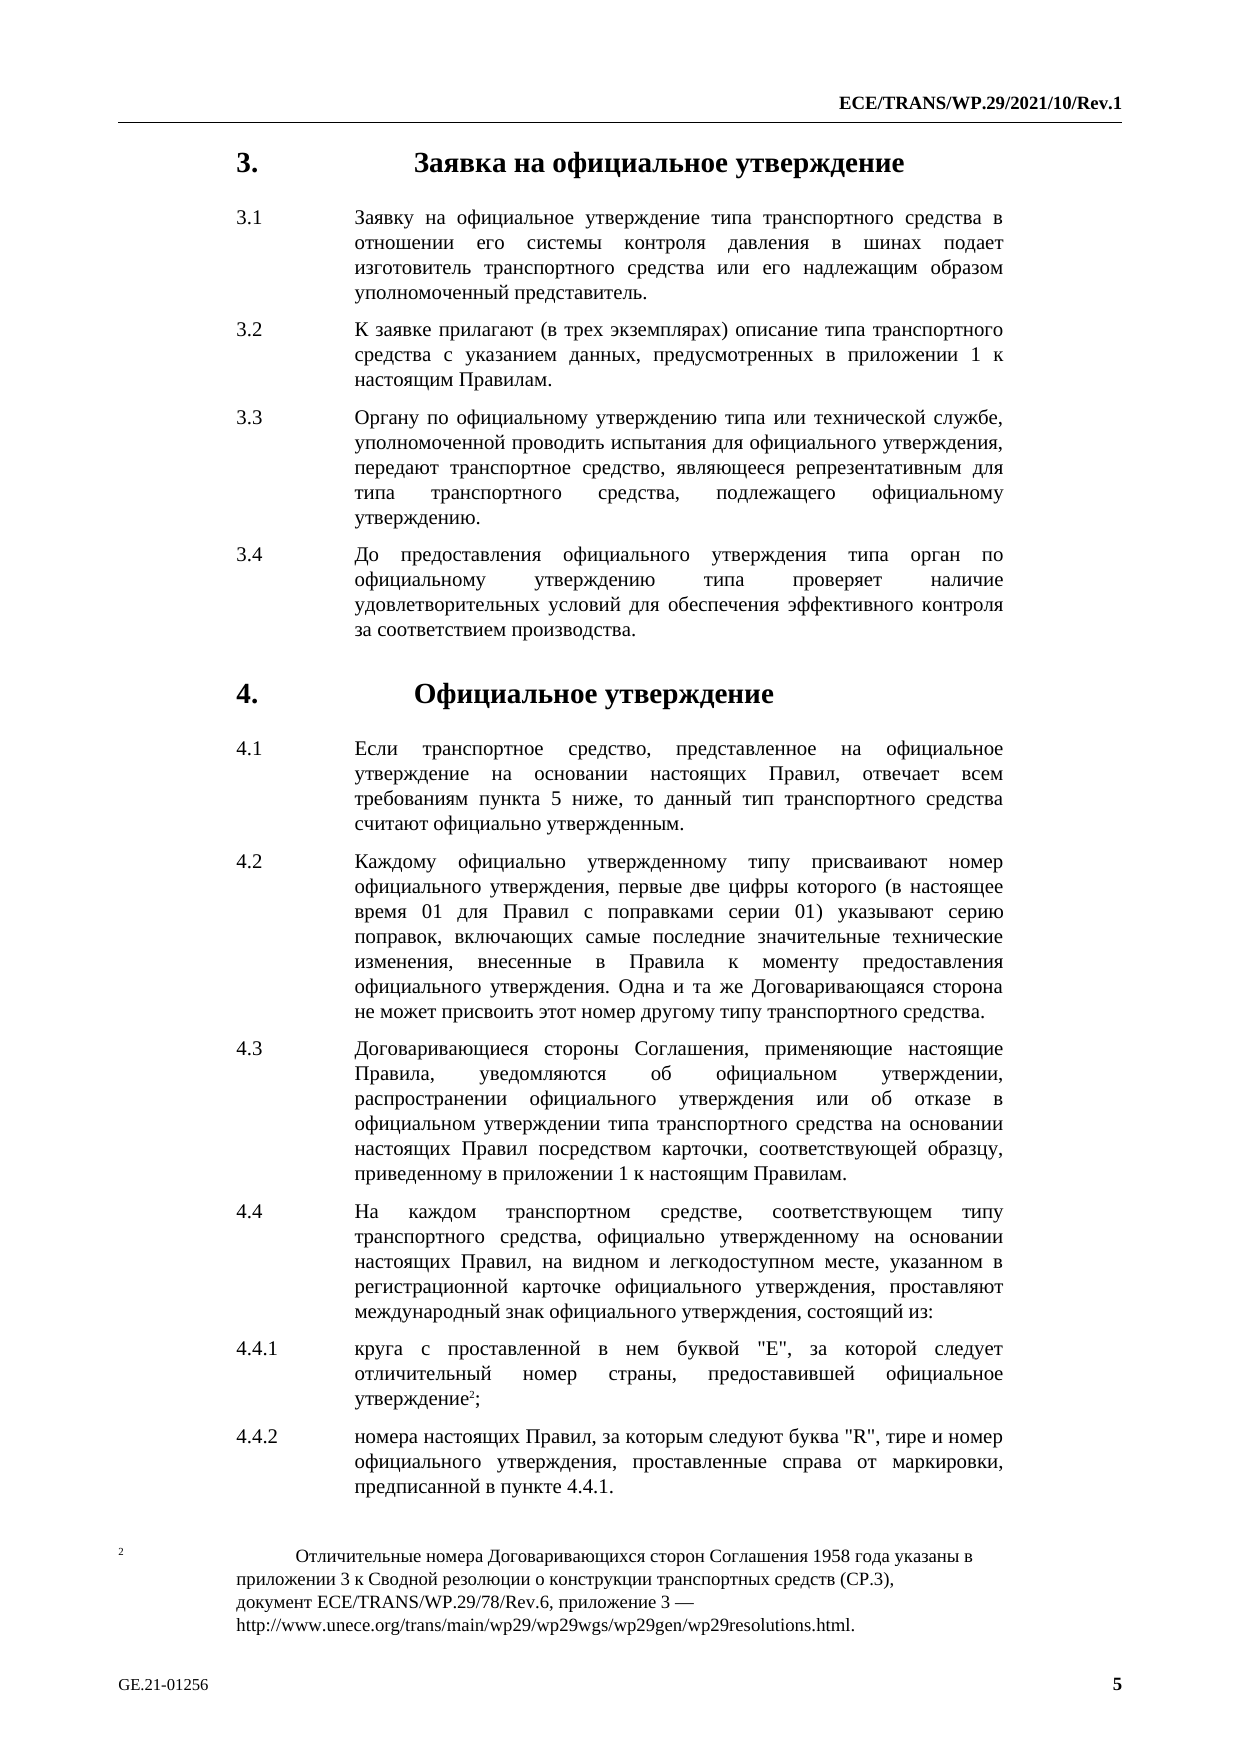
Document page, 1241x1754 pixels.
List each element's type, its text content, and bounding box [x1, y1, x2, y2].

text 4.4 На каждом транспортном средстве, соответствующем типу транспортного средства, официально утвержденному на основании настоящих Правил, на видном и легкодоступном месте, указанном в регистрационной карточке официального утверждения, проставляют международный знак официального утверждения, состоящий из: [236, 1198, 1004, 1323]
text 3.1 Заявку на официальное утверждение типа транспортного средства в отношении его системы контроля давления в шинах подает изготовитель транспортного средства или его надлежащим образом уполномоченный представитель. [236, 204, 1004, 304]
text 3. Заявка на официальное утверждение [236, 148, 1004, 179]
text 4.4.1 круга с проставленной в нем буквой "E", за которой следует отличительный номер страны, предоставившей официальное утверждение; [236, 1335, 1004, 1410]
text 4.3 Договаривающиеся стороны Соглашения, применяющие настоящие Правила, уведомляются об официальном утверждении, распространении официального утверждения или об отказе в официальном утверждении типа транспортного средства на основании настоящих Правил посредством карточки, соответствующей образцу, приведенному в приложении 1 к настоящим Правилам. [236, 1035, 1004, 1185]
text 4. Официальное утверждение [236, 679, 1004, 710]
text 3.4 До предоставления официального утверждения типа орган по официальному утверждению типа проверяет наличие удовлетворительных условий для обеспечения эффективного контроля за соответствием производства. [236, 541, 1004, 641]
text 4.4.2 номера настоящих Правил, за которым следуют буква "R", тире и номер официального утверждения, проставленные справа от маркировки, предписанной в пункте 4.4.1. [236, 1423, 1004, 1498]
text 3.3 Органу по официальному утверждению типа или технической службе, уполномоченной проводить испытания для официального утверждения, передают транспортное средство, являющееся репрезентативным для типа транспортного средства, подлежащего официальному утверждению. [236, 404, 1004, 529]
text 4.1 Если транспортное средство, представленное на официальное утверждение на основании настоящих Правил, отвечает всем требованиям пункта 5 ниже, то данный тип транспортного средства считают официально утвержденным. [236, 735, 1004, 835]
text 3.2 К заявке прилагают (в трех экземплярах) описание типа транспортного средства с указанием данных, предусмотренных в приложении 1 к настоящим Правилам. [236, 316, 1004, 391]
text 4.2 Каждому официально утвержденному типу присваивают номер официального утверждения, первые две цифры которого (в настоящее время 01 для Правил с поправками серии 01) указывают серию поправок, включающих самые последние значительные технические изменения, внесенные в Правила к моменту предоставления официального утверждения. Одна и та же Договаривающаяся сторона не может присвоить этот номер другому типу транспортного средства. [236, 848, 1004, 1023]
